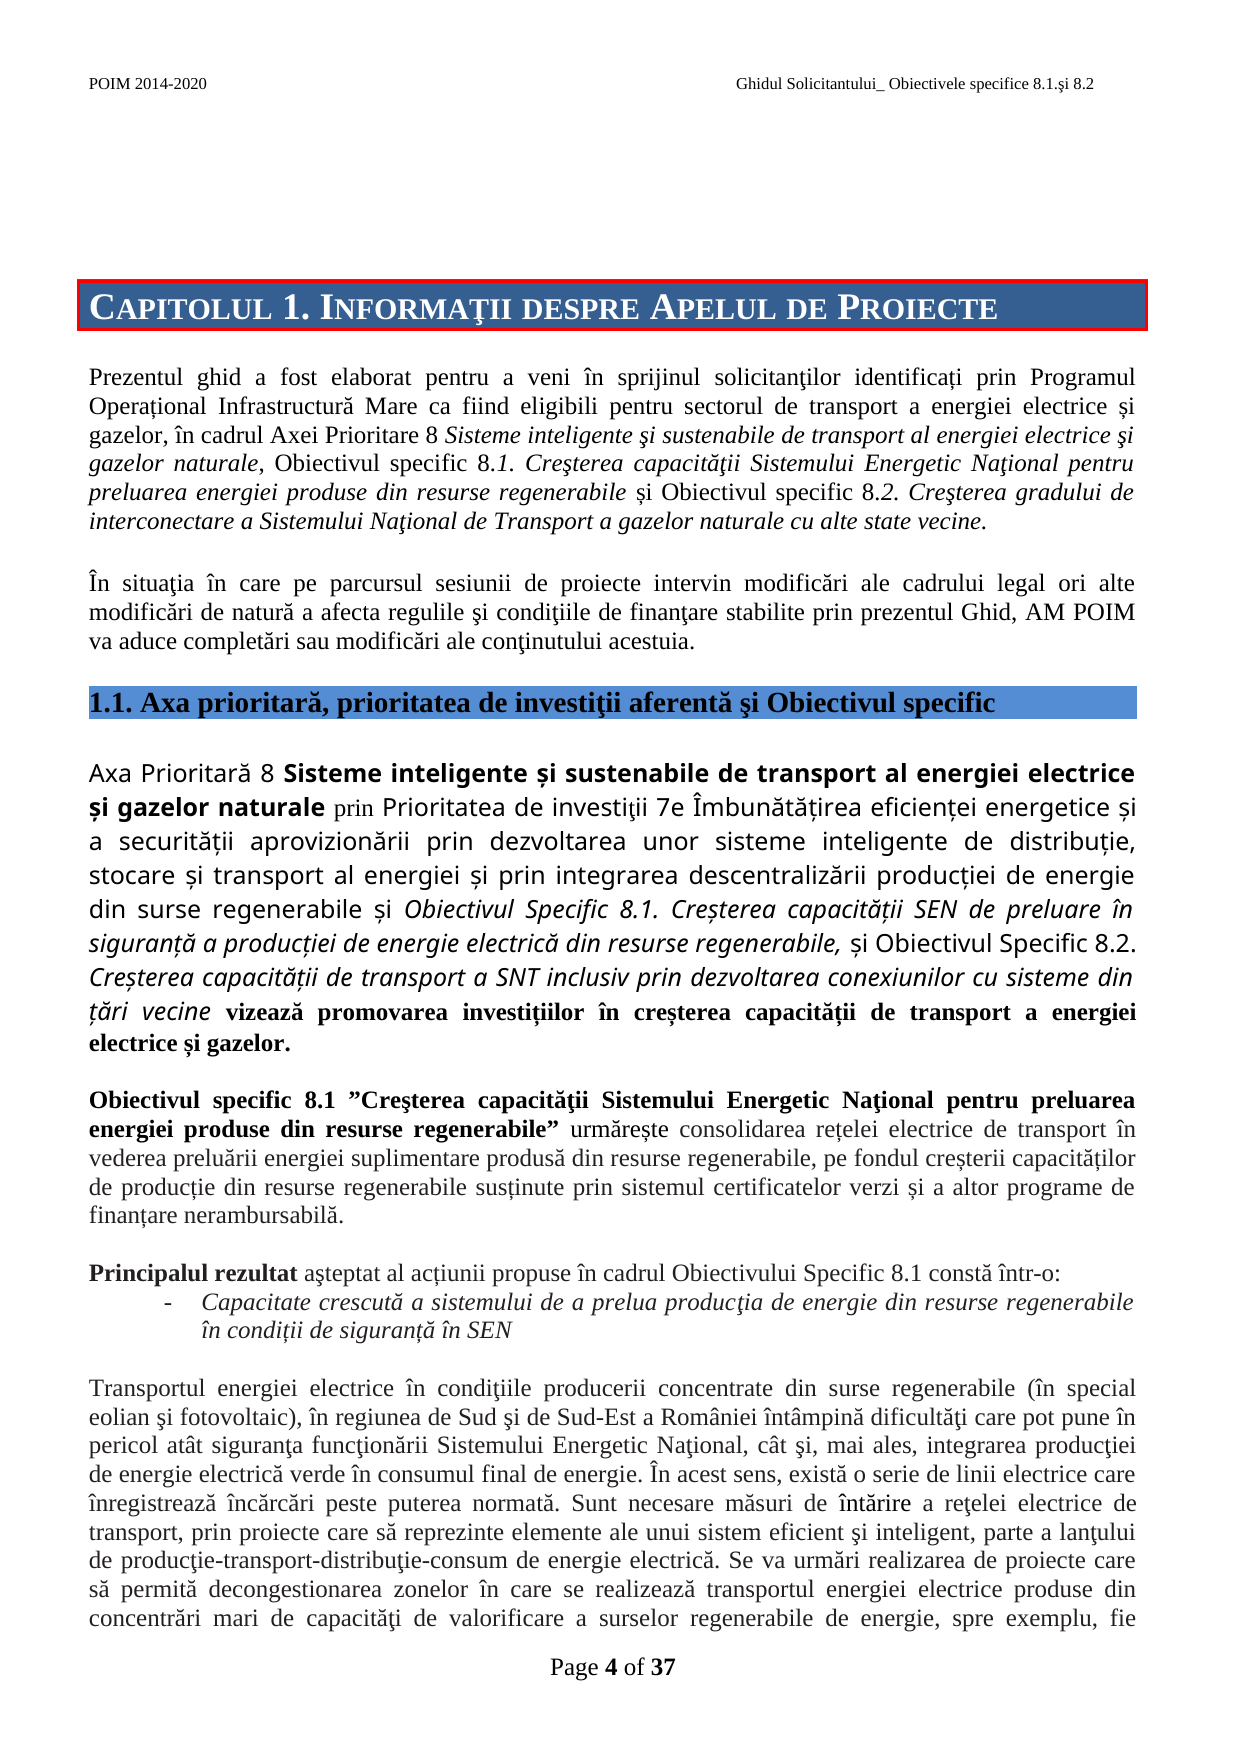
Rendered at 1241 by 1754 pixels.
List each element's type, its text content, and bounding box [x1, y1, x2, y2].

text Axa Prioritară 8 Sisteme inteligente şi sustenabile de transport al energiei electrice şi gazelor naturale prin Prioritatea de investiţii 7e Îmbunătățirea eficienței energetice și a securității aprovizionării prin dezvoltarea unor sisteme inteligente de distribuție, stocare și transport al energiei și prin integrarea descentralizării producției de energie din surse regenerabile și Obiectivul Specific 8.1. Creșterea capacității SEN de preluare în siguranță a producției de energie electrică din resurse regenerabile, și Obiectivul Specific 8.2. Creșterea capacității de transport a SNT inclusiv prin dezvoltarea conexiunilor cu sisteme din țări vecine vizează promovarea investițiilor în creșterea capacității de transport a energiei electrice și gazelor. [89, 755, 1137, 1057]
text Principalul rezultat aşteptat al acțiunii propuse în cadrul Obiectivului Specific 8.1 constă într-o: [89, 1258, 1137, 1287]
text Capitolul 1. Informaţii despre Apelul de Proiecte [80, 283, 1145, 328]
text În situaţia în care pe parcursul sesiunii de proiecte intervin modificări ale cadrului legal ori alte modificări de natură a afecta regulile şi condiţiile de finanţare stabilite prin prezentul Ghid, AM POIM va aduce completări sau modificări ale conţinutului acestuia. [89, 568, 1137, 654]
text Prezentul ghid a fost elaborat pentru a veni în sprijinul solicitanţilor identificați prin Programul Operațional Infrastructură Mare ca fiind eligibili pentru sectorul de transport a energiei electrice și gazelor, în cadrul Axei Prioritare 8 Sisteme inteligente şi sustenabile de transport al energiei electrice şi gazelor naturale, Obiectivul specific 8.1. Creşterea capacităţii Sistemului Energetic Naţional pentru preluarea energiei produse din resurse regenerabile și Obiectivul specific 8.2. Creşterea gradului de interconectare a Sistemului Naţional de Transport a gazelor naturale cu alte state vecine. [89, 362, 1137, 535]
text 1.1. Axa prioritară, prioritatea de investiţii aferentă şi Obiectivul specific [89, 686, 1137, 719]
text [89, 1373, 1137, 1632]
text Obiectivul specific 8.1 ”Creşterea capacităţii Sistemului Energetic Naţional pentru preluarea energiei produse din resurse regenerabile” urmărește consolidarea rețelei electrice de transport în vederea preluării energiei suplimentare produsă din resurse regenerabile, pe fondul creșterii capacităților de producție din resurse regenerabile susținute prin sistemul certificatelor verzi și a altor programe de finanțare nerambursabilă. [89, 1085, 1137, 1229]
list Capacitate crescută a sistemului de a prelua producţia de energie din resurse regenerabile în condiții de siguranță în SEN [164, 1287, 1137, 1344]
